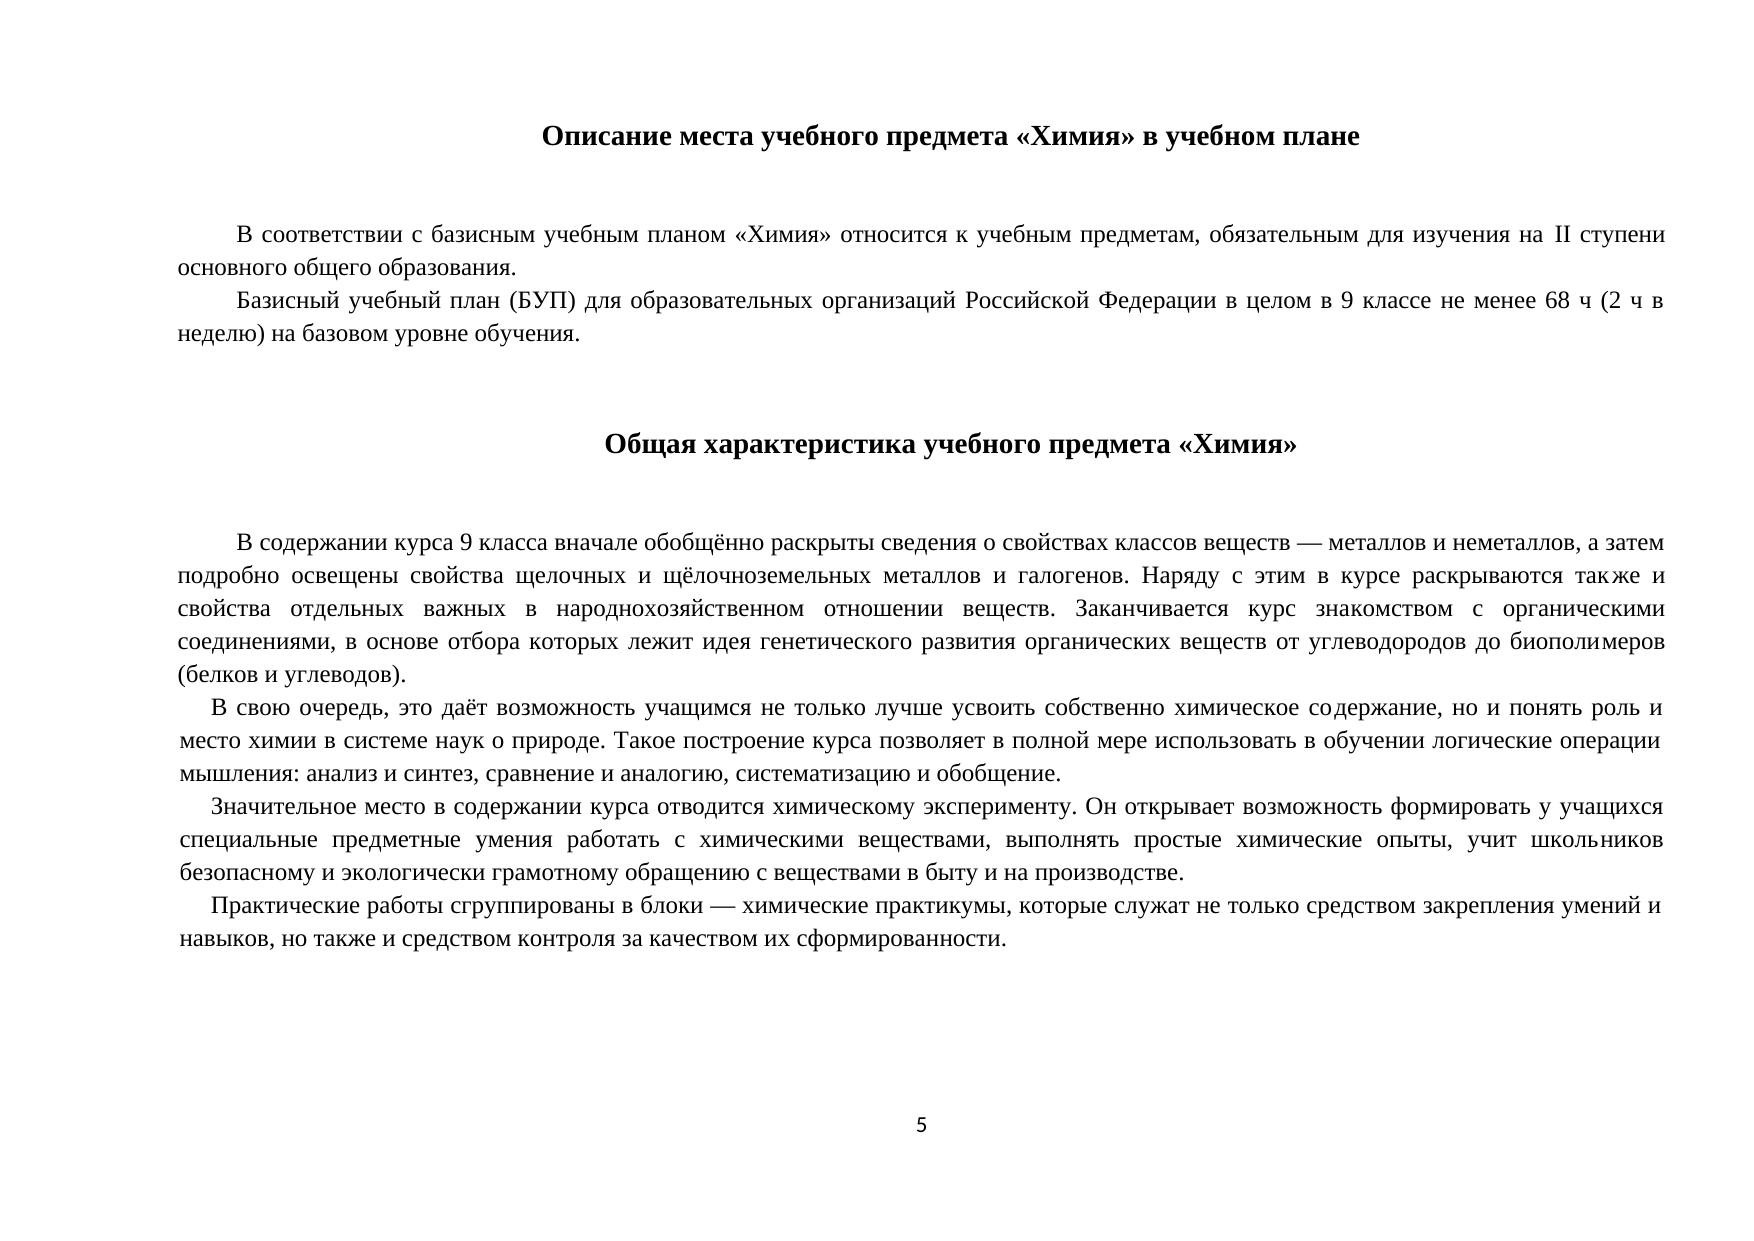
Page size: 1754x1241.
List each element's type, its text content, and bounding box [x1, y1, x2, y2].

text Базисный учебный план (БУП) для образовательных организаций Российской Федерации в целом в 9 классе не менее 68 ч (2 ч в неделю) на базовом уровне обучения. [177, 285, 1665, 347]
text Значительное место в содержании курса отводится химическому эксперименту. Он открывает возможность формировать у учащихся специальные предметные умения работать с химическими веществами, выполнять простые химические опыты, учит школьников безопасному и экологически грамотному обращению с веществами в быту и на производстве. [179, 791, 1663, 886]
text В соответствии с базисным учебным планом «Химия» относится к учебным предметам, обязательным для изучения на II ступени основного общего образования. [177, 219, 1665, 281]
text В содержании курса 9 класса вначале обобщённо раскрыты сведения о свойствах классов веществ — металлов и неметаллов, а затем подробно освещены свойства щелочных и щёлочноземельных металлов и галогенов. Наряду с этим в курсе раскрываются также и свойства отдельных важных в народнохозяйственном отношении веществ. Заканчивается курс знакомством с органическими соединениями, в основе отбора которых лежит идея генетического развития органических веществ от углеводородов до биополимеров (белков и углеводов). [177, 527, 1665, 688]
text В свою очередь, это даёт возможность учащимся не только лучше усвоить собственно химическое содержание, но и понять роль и место химии в системе наук о природе. Такое построение курса позволяет в полной мере использовать в обучении логические операции мышления: анализ и синтез, сравнение и аналогию, систематизацию и обобщение. [179, 692, 1663, 787]
text Общая характеристика учебного предмета «Химия» [177, 426, 1665, 460]
text Описание места учебного предмета «Химия» в учебном плане [177, 118, 1665, 152]
text Практические работы сгруппированы в блоки — химические практикумы, которые служат не только средством закрепления умений и навыков, но также и средством контроля за качеством их сформированности. [179, 890, 1663, 952]
